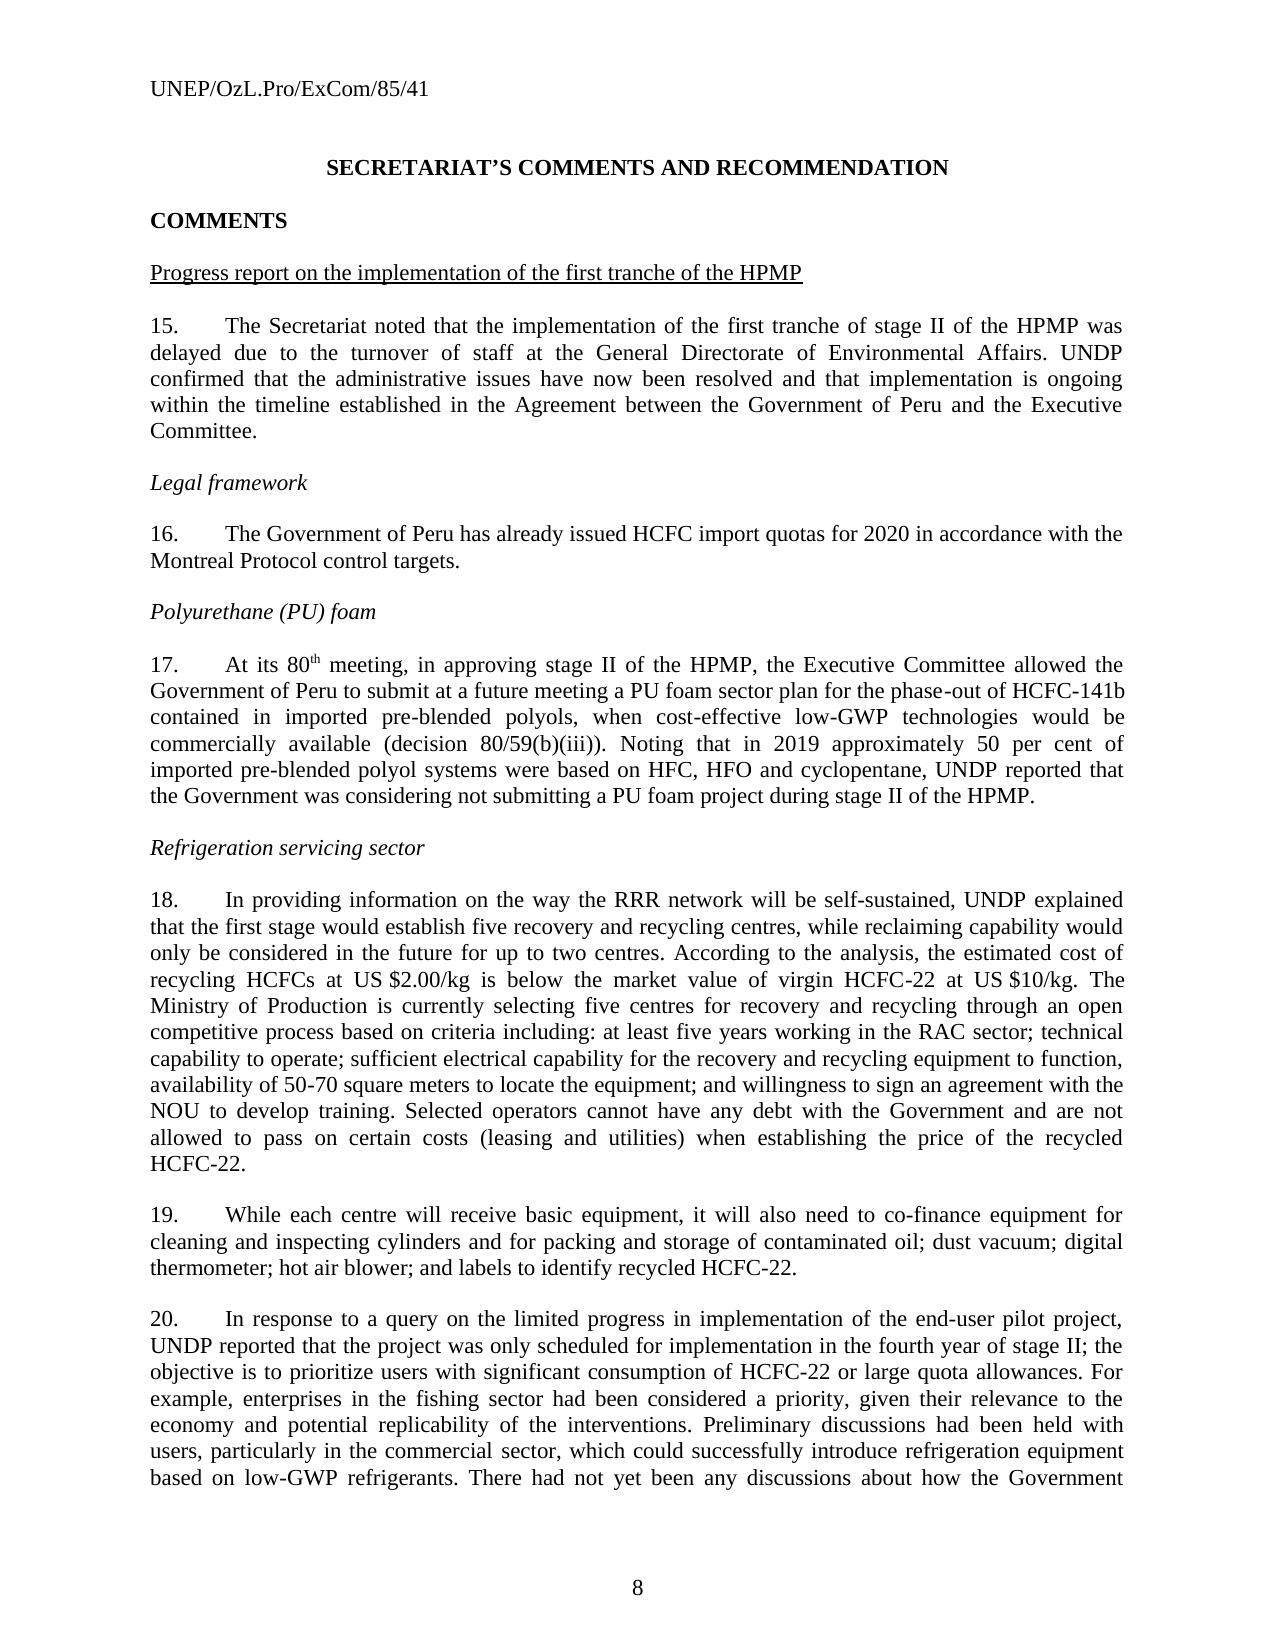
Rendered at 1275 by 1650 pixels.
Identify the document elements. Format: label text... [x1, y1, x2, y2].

text Progress report on the implementation of the first tranche of the HPMP [150, 259, 1125, 286]
text Polyurethane (PU) foam [150, 598, 1125, 624]
subtitle Legal framework [150, 469, 1125, 495]
subtitle While each centre will receive basic equipment, it will also need to co-finance equipment for cleaning and inspecting cylinders and for packing and storage of contaminated oil; dust vacuum; digital thermometer; hot air blower; and labels to identify recycled HCFC-22. [150, 1201, 1125, 1281]
subtitle The Secretariat noted that the implementation of the first tranche of stage II of the HPMP was delayed due to the turnover of staff at the General Directorate of Environmental Affairs. UNDP confirmed that the administrative issues have now been resolved and that implementation is ongoing within the timeline established in the Agreement between the Government of Peru and the Executive Committee. [150, 312, 1125, 444]
subtitle The Government of Peru has already issued HCFC import quotas for 2020 in accordance with the Montreal Protocol control targets. [150, 520, 1125, 573]
subtitle In providing information on the way the RRR network will be self-sustained, UNDP explained that the first stage would establish five recovery and recycling centres, while reclaiming capability would only be considered in the future for up to two centres. According to the analysis, the estimated cost of recycling HCFCs at US $2.00/kg is below the market value of virgin HCFC-22 at US $10/kg. The Ministry of Production is currently selecting five centres for recovery and recycling through an open competitive process based on criteria including: at least five years working in the RAC sector; technical capability to operate; sufficient electrical capability for the recovery and recycling equipment to function, availability of 50-70 square meters to locate the equipment; and willingness to sign an agreement with the NOU to develop training. Selected operators cannot have any debt with the Government and are not allowed to pass on certain costs (leasing and utilities) when establishing the price of the recycled HCFC-22. [150, 887, 1125, 1176]
text SECRETARIAT’S COMMENTS AND RECOMMENDATION [150, 154, 1125, 180]
text COMMENTS [150, 207, 1125, 233]
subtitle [150, 1306, 1125, 1490]
subtitle At its 80th meeting, in approving stage II of the HPMP, the Executive Committee allowed the Government of Peru to submit at a future meeting a PU foam sector plan for the phase-out of HCFC-141b contained in imported pre-blended polyols, when cost-effective low-GWP technologies would be commercially available (decision 80/59(b)(iii)). Noting that in 2019 approximately 50 per cent of imported pre-blended polyol systems were based on HFC, HFO and cyclopentane, UNDP reported that the Government was considering not submitting a PU foam project during stage II of the HPMP. [150, 651, 1125, 809]
text Refrigeration servicing sector [150, 834, 1125, 860]
